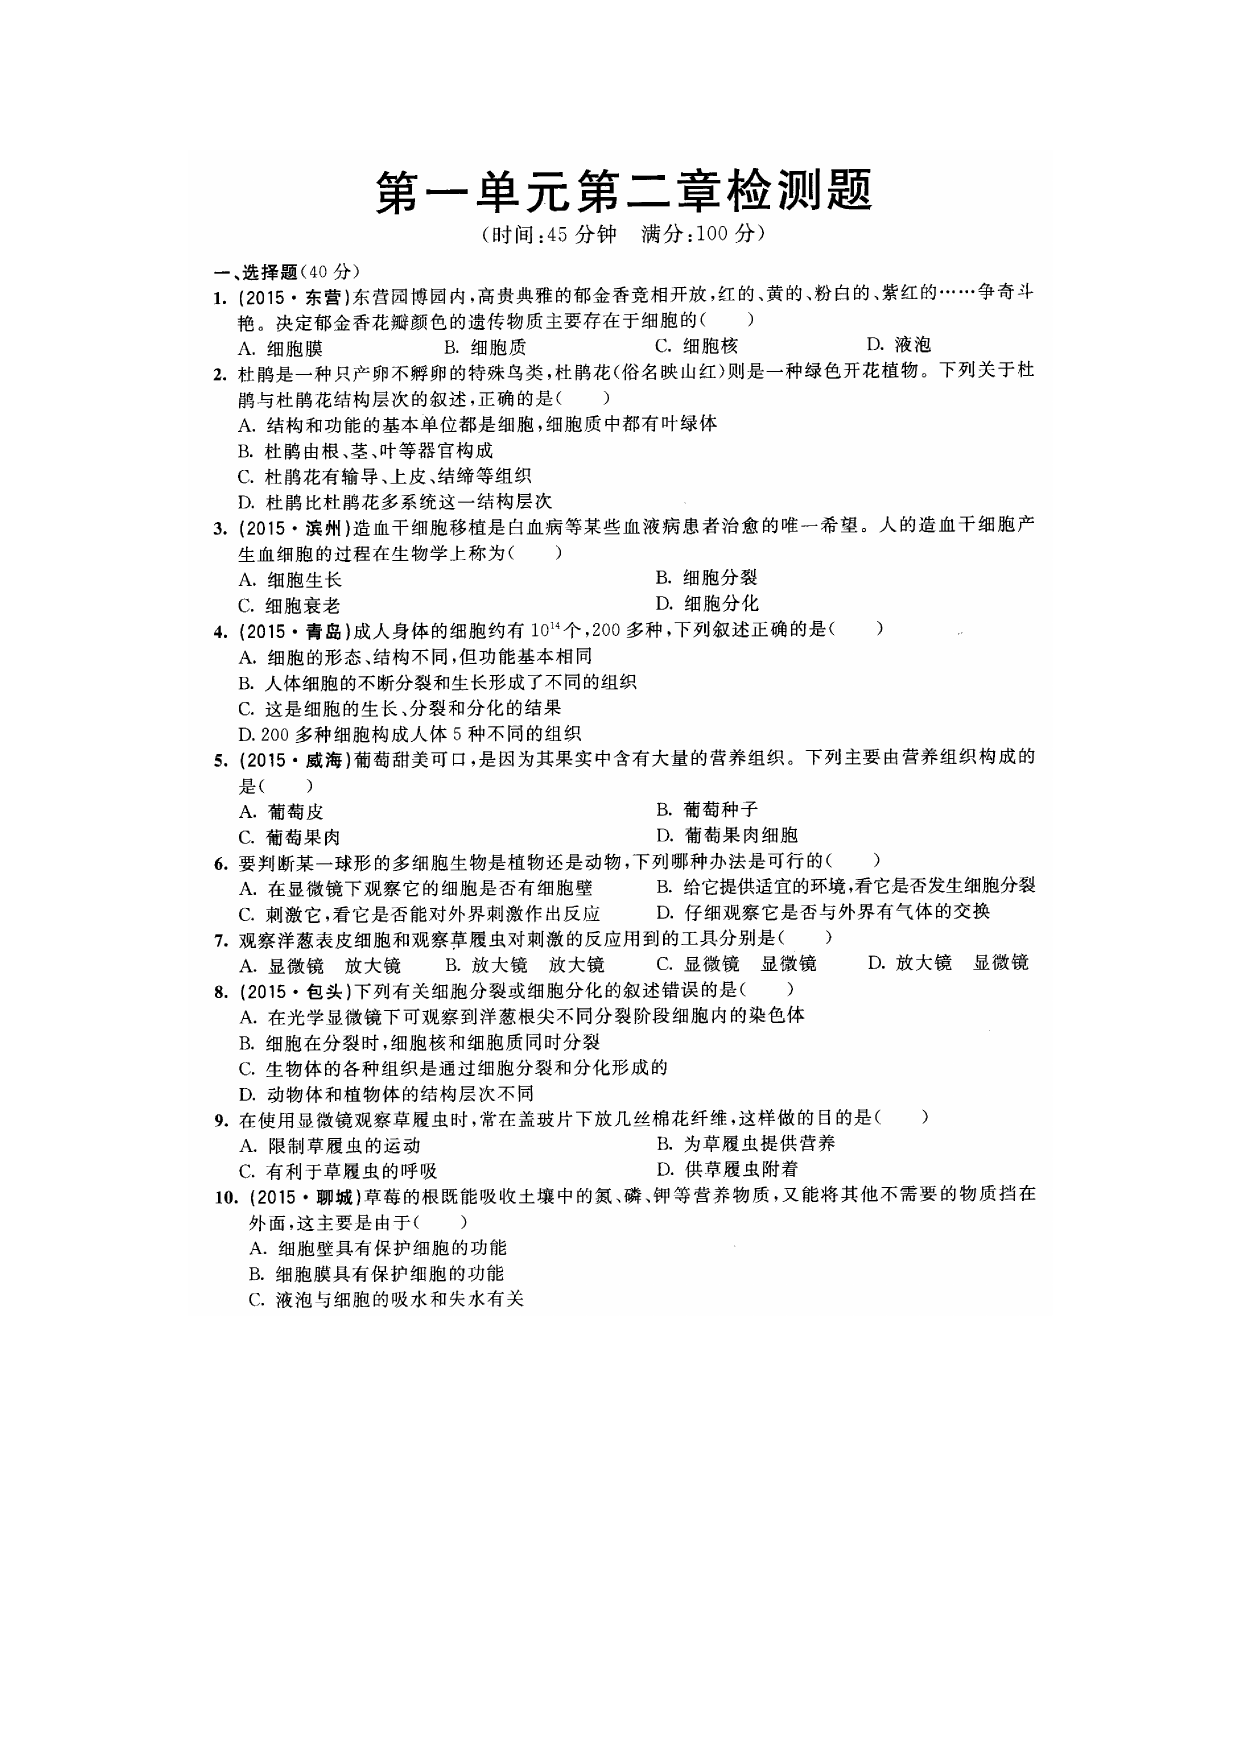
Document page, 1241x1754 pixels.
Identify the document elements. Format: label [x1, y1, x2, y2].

picture [187, 150, 1053, 1316]
